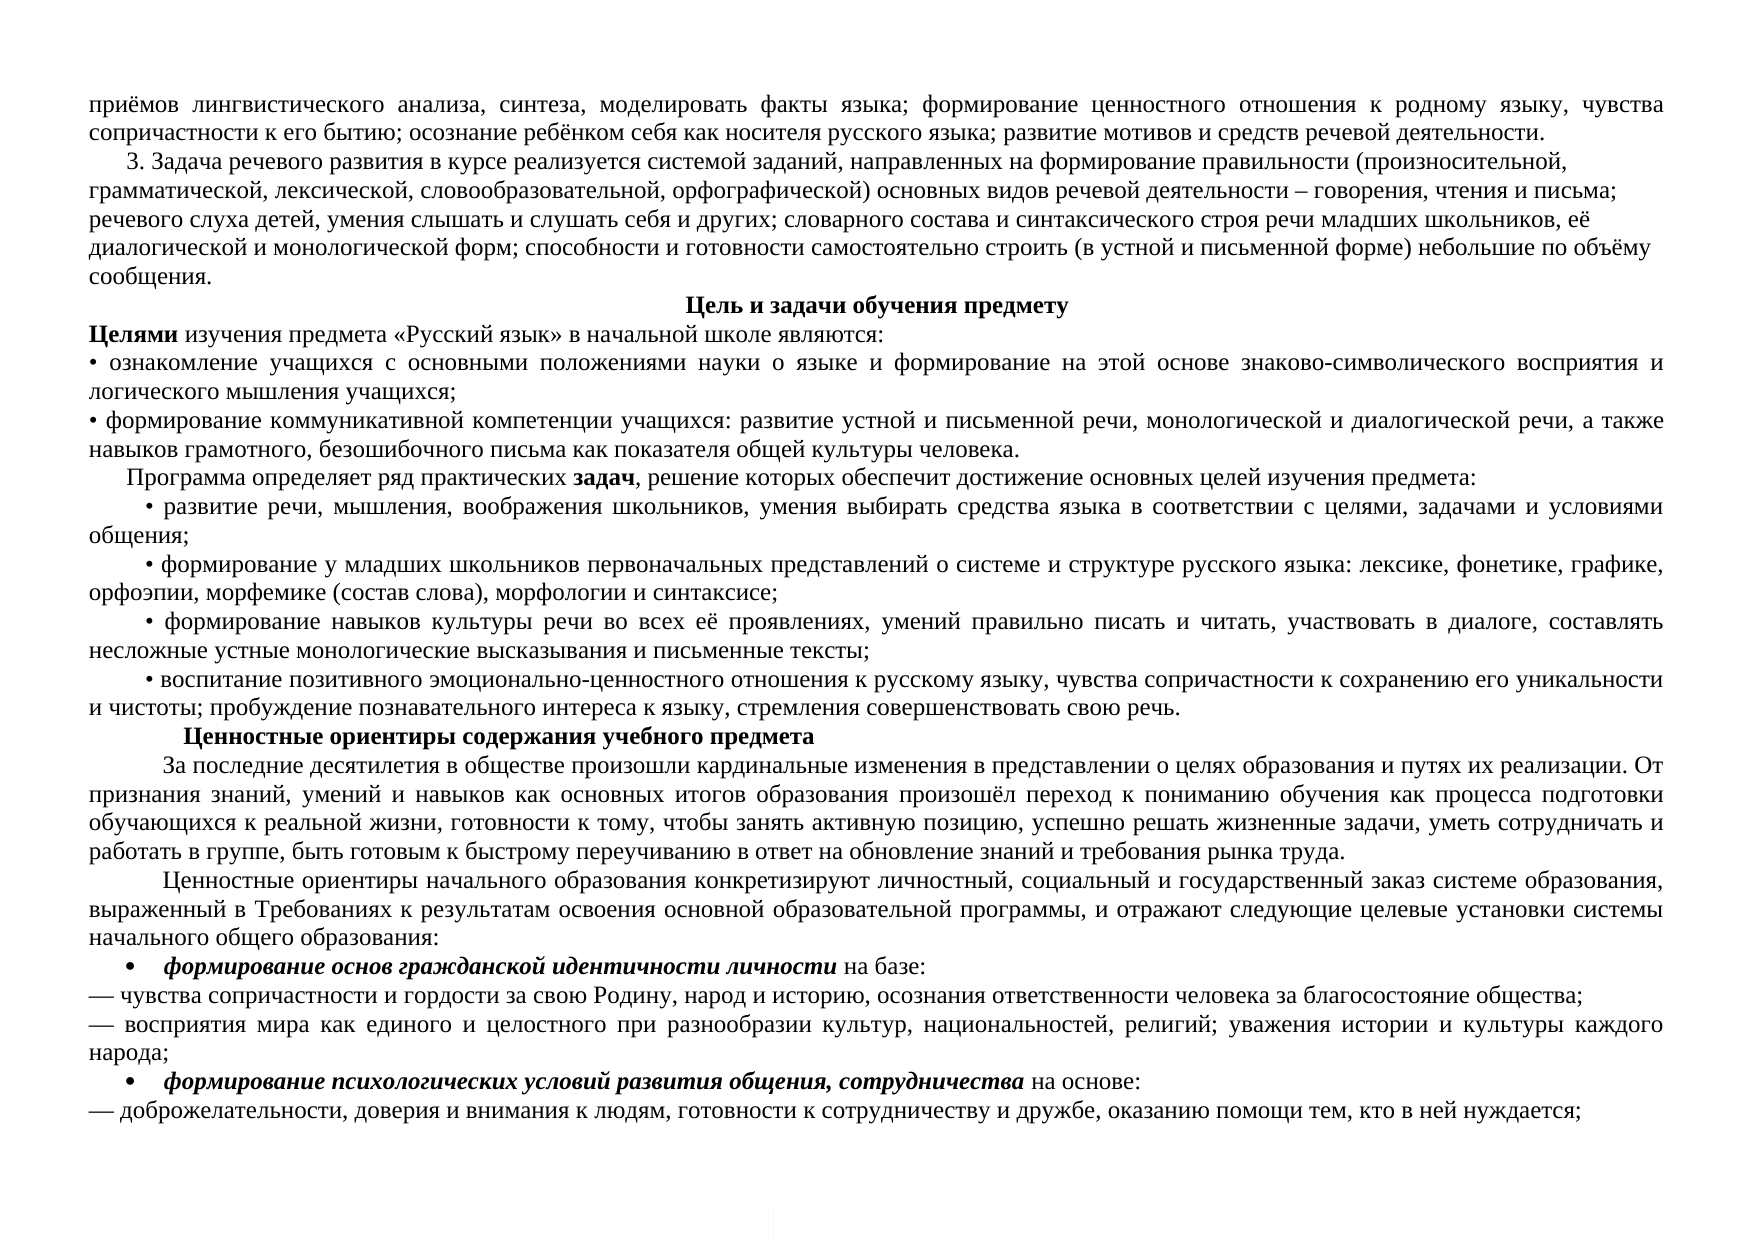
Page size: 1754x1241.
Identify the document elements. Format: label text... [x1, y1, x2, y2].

text • формирование у младших школьников первоначальных представлений о системе и структуре русского языка: лексике, фонетике, графике, орфоэпии, морфемике (состав слова), морфологии и синтаксисе; [89, 549, 1665, 606]
text • воспитание позитивного эмоционально-ценностного отношения к русскому языку, чувства сопричастности к сохранению его уникальности и чистоты; пробуждение познавательного интереса к языку, стремления совершенствовать свою речь. [89, 664, 1665, 721]
text Целями изучения предмета «Русский язык» в начальной школе являются: [89, 319, 1665, 347]
text • формирование коммуникативной компетенции учащихся: развитие устной и письменной речи, монологической и диалогической речи, а также навыков грамотного, безошибочного письма как показателя общей культуры человека. [89, 405, 1665, 462]
text • развитие речи, мышления, воображения школьников, умения выбирать средства языка в соответствии с целями, задачами и условиями общения; [89, 491, 1665, 549]
text • ознакомление учащихся с основными положениями науки о языке и формирование на этой основе знаково-символического восприятия и логического мышления учащихся; [89, 347, 1665, 405]
text — чувства сопричастности и гордости за свою Родину, народ и историю, осознания ответственности человека за благосостояние общества; [89, 980, 1665, 1009]
text Цель и задачи обучения предмету [89, 290, 1665, 319]
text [89, 89, 1665, 146]
text — доброжелательности, доверия и внимания к людям, готовности к сотрудничеству и дружбе, оказанию помощи тем, кто в ней нуждается; [89, 1095, 1665, 1124]
text 3. Задача речевого развития в курсе реализуется системой заданий, направленных на формирование правильности (произносительной, грамматической, лексической, словообразовательной, орфографической) основных видов речевой деятельности – говорения, чтения и письма; речевого слуха детей, умения слышать и слушать себя и других; словарного состава и синтаксического строя речи младших школьников, её диалогической и монологической форм; способности и готовности самостоятельно строить (в устной и письменной форме) небольшие по объёму сообщения. [89, 146, 1665, 290]
text • формирование навыков культуры речи во всех её проявлениях, умений правильно писать и читать, участвовать в диалоге, составлять несложные устные монологические высказывания и письменные тексты; [89, 606, 1665, 664]
list формирование психологических условий развития общения, сотрудничества на основе: [126, 1066, 1665, 1095]
text За последние десятилетия в обществе произошли кардинальные изменения в представлении о целях образования и путях их реализации. От признания знаний, умений и навыков как основных итогов образования произошёл переход к пониманию обучения как процесса подготовки обучающихся к реальной жизни, готовности к тому, чтобы занять активную позицию, успешно решать жизненные задачи, уметь сотрудничать и работать в группе, быть готовым к быстрому переучиванию в ответ на обновление знаний и требования рынка труда. [89, 750, 1665, 865]
text Программа определяет ряд практических задач, решение которых обеспечит достижение основных целей изучения предмета: [89, 462, 1665, 491]
text — восприятия мира как единого и целостного при разнообразии культур, национальностей, религий; уважения истории и культуры каждого народа; [89, 1009, 1665, 1066]
text Ценностные ориентиры содержания учебного предмета [183, 721, 1595, 750]
list формирование основ гражданской идентичности личности на базе: [126, 951, 1665, 980]
text Ценностные ориентиры начального образования конкретизируют личностный, социальный и государственный заказ системе образования, выраженный в Требованиях к результатам освоения основной образовательной программы, и отражают следующие целевые установки системы начального общего образования: [89, 865, 1665, 951]
